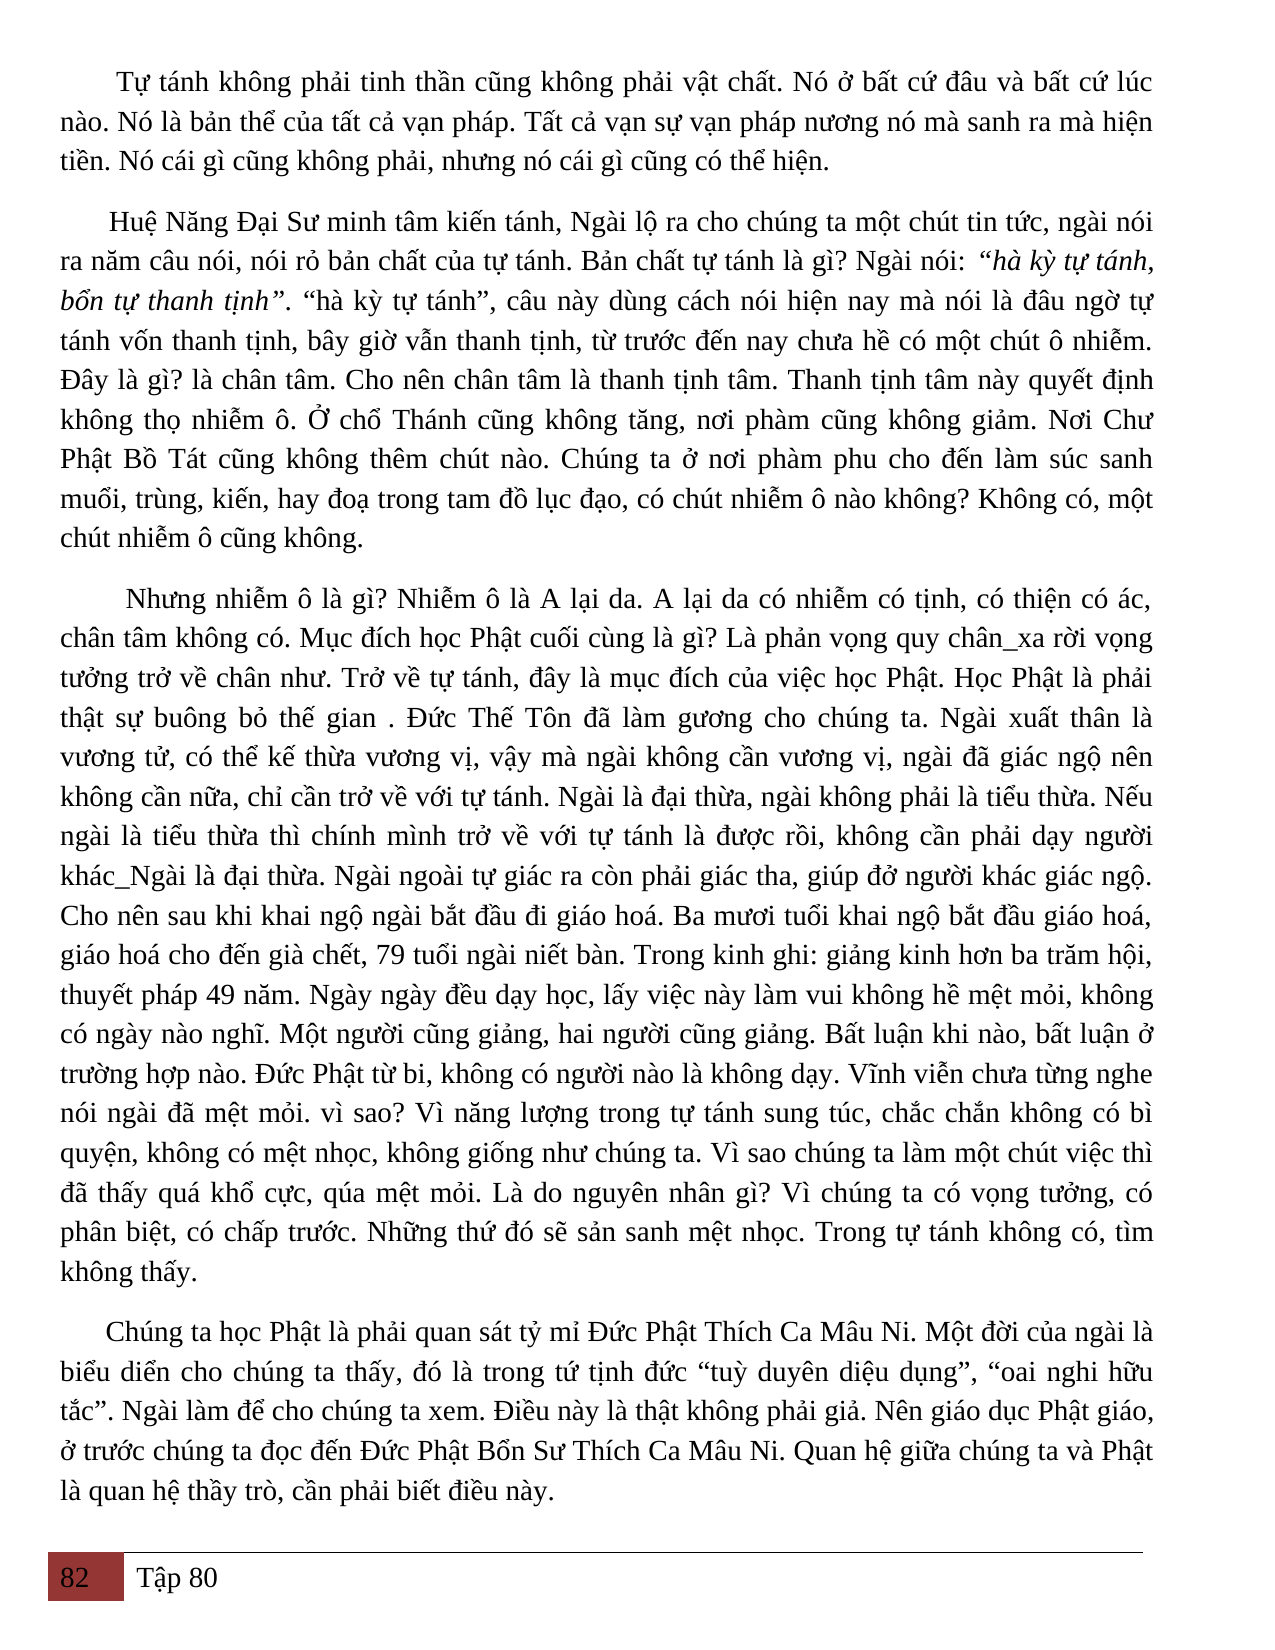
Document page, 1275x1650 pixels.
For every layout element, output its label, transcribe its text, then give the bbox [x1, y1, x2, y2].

text Tự tánh không phải tinh thần cũng không phải vật chất. Nó ở bất cứ đâu và bất cứ lúc nào. Nó là bản thể của tất cả vạn pháp. Tất cả vạn sự vạn pháp nương nó mà sanh ra mà hiện tiền. Nó cái gì cũng không phải, nhưng nó cái gì cũng có thể hiện. [60, 60, 1155, 179]
text Huệ Năng Đại Sư minh tâm kiến tánh, Ngài lộ ra cho chúng ta một chút tin tức, ngài nói ra năm câu nói, nói rỏ bản chất của tự tánh. Bản chất tự tánh là gì? Ngài nói: “hà kỳ tự tánh, bổn tự thanh tịnh”. “hà kỳ tự tánh”, câu này dùng cách nói hiện nay mà nói là đâu ngờ tự tánh vốn thanh tịnh, bây giờ vẫn thanh tịnh, từ trước đến nay chưa hề có một chút ô nhiễm. Đây là gì? là chân tâm. Cho nên chân tâm là thanh tịnh tâm. Thanh tịnh tâm này quyết định không thọ nhiễm ô. Ở chổ Thánh cũng không tăng, nơi phàm cũng không giảm. Nơi Chư Phật Bồ Tát cũng không thêm chút nào. Chúng ta ở nơi phàm phu cho đến làm súc sanh muổi, trùng, kiến, hay đoạ trong tam đồ lục đạo, có chút nhiễm ô nào không? Không có, một chút nhiễm ô cũng không. [60, 199, 1155, 556]
text Chúng ta học Phật là phải quan sát tỷ mỉ Đức Phật Thích Ca Mâu Ni. Một đời của ngài là biểu diển cho chúng ta thấy, đó là trong tứ tịnh đức “tuỳ duyên diệu dụng”, “oai nghi hữu tắc”. Ngài làm để cho chúng ta xem. Điều này là thật không phải giả. Nên giáo dục Phật giáo, ở trước chúng ta đọc đến Đức Phật Bổn Sư Thích Ca Mâu Ni. Quan hệ giữa chúng ta và Phật là quan hệ thầy trò, cần phải biết điều này. [60, 1310, 1155, 1508]
text Nhưng nhiễm ô là gì? Nhiễm ô là A lại da. A lại da có nhiễm có tịnh, có thiện có ác, chân tâm không có. Mục đích học Phật cuối cùng là gì? Là phản vọng quy chân_xa rời vọng tưởng trở về chân như. Trở về tự tánh, đây là mục đích của việc học Phật. Học Phật là phải thật sự buông bỏ thế gian . Đức Thế Tôn đã làm gương cho chúng ta. Ngài xuất thân là vương tử, có thể kế thừa vương vị, vậy mà ngài không cần vương vị, ngài đã giác ngộ nên không cần nữa, chỉ cần trở về với tự tánh. Ngài là đại thừa, ngài không phải là tiểu thừa. Nếu ngài là tiểu thừa thì chính mình trở về với tự tánh là được rồi, không cần phải dạy người khác_Ngài là đại thừa. Ngài ngoài tự giác ra còn phải giác tha, giúp đở người khác giác ngộ. Cho nên sau khi khai ngộ ngài bắt đầu đi giáo hoá. Ba mươi tuổi khai ngộ bắt đầu giáo hoá, giáo hoá cho đến già chết, 79 tuổi ngài niết bàn. Trong kinh ghi: giảng kinh hơn ba trăm hội, thuyết pháp 49 năm. Ngày ngày đều dạy học, lấy việc này làm vui không hề mệt mỏi, không có ngày nào nghĩ. Một người cũng giảng, hai người cũng giảng. Bất luận khi nào, bất luận ở trường hợp nào. Đức Phật từ bi, không có người nào là không dạy. Vĩnh viễn chưa từng nghe nói ngài đã mệt mỏi. vì sao? Vì năng lượng trong tự tánh sung túc, chắc chắn không có bì quyện, không có mệt nhọc, không giống như chúng ta. Vì sao chúng ta làm một chút việc thì đã thấy quá khổ cực, qúa mệt mỏi. Là do nguyên nhân gì? Vì chúng ta có vọng tưởng, có phân biệt, có chấp trước. Những thứ đó sẽ sản sanh mệt nhọc. Trong tự tánh không có, tìm không thấy. [60, 577, 1155, 1289]
